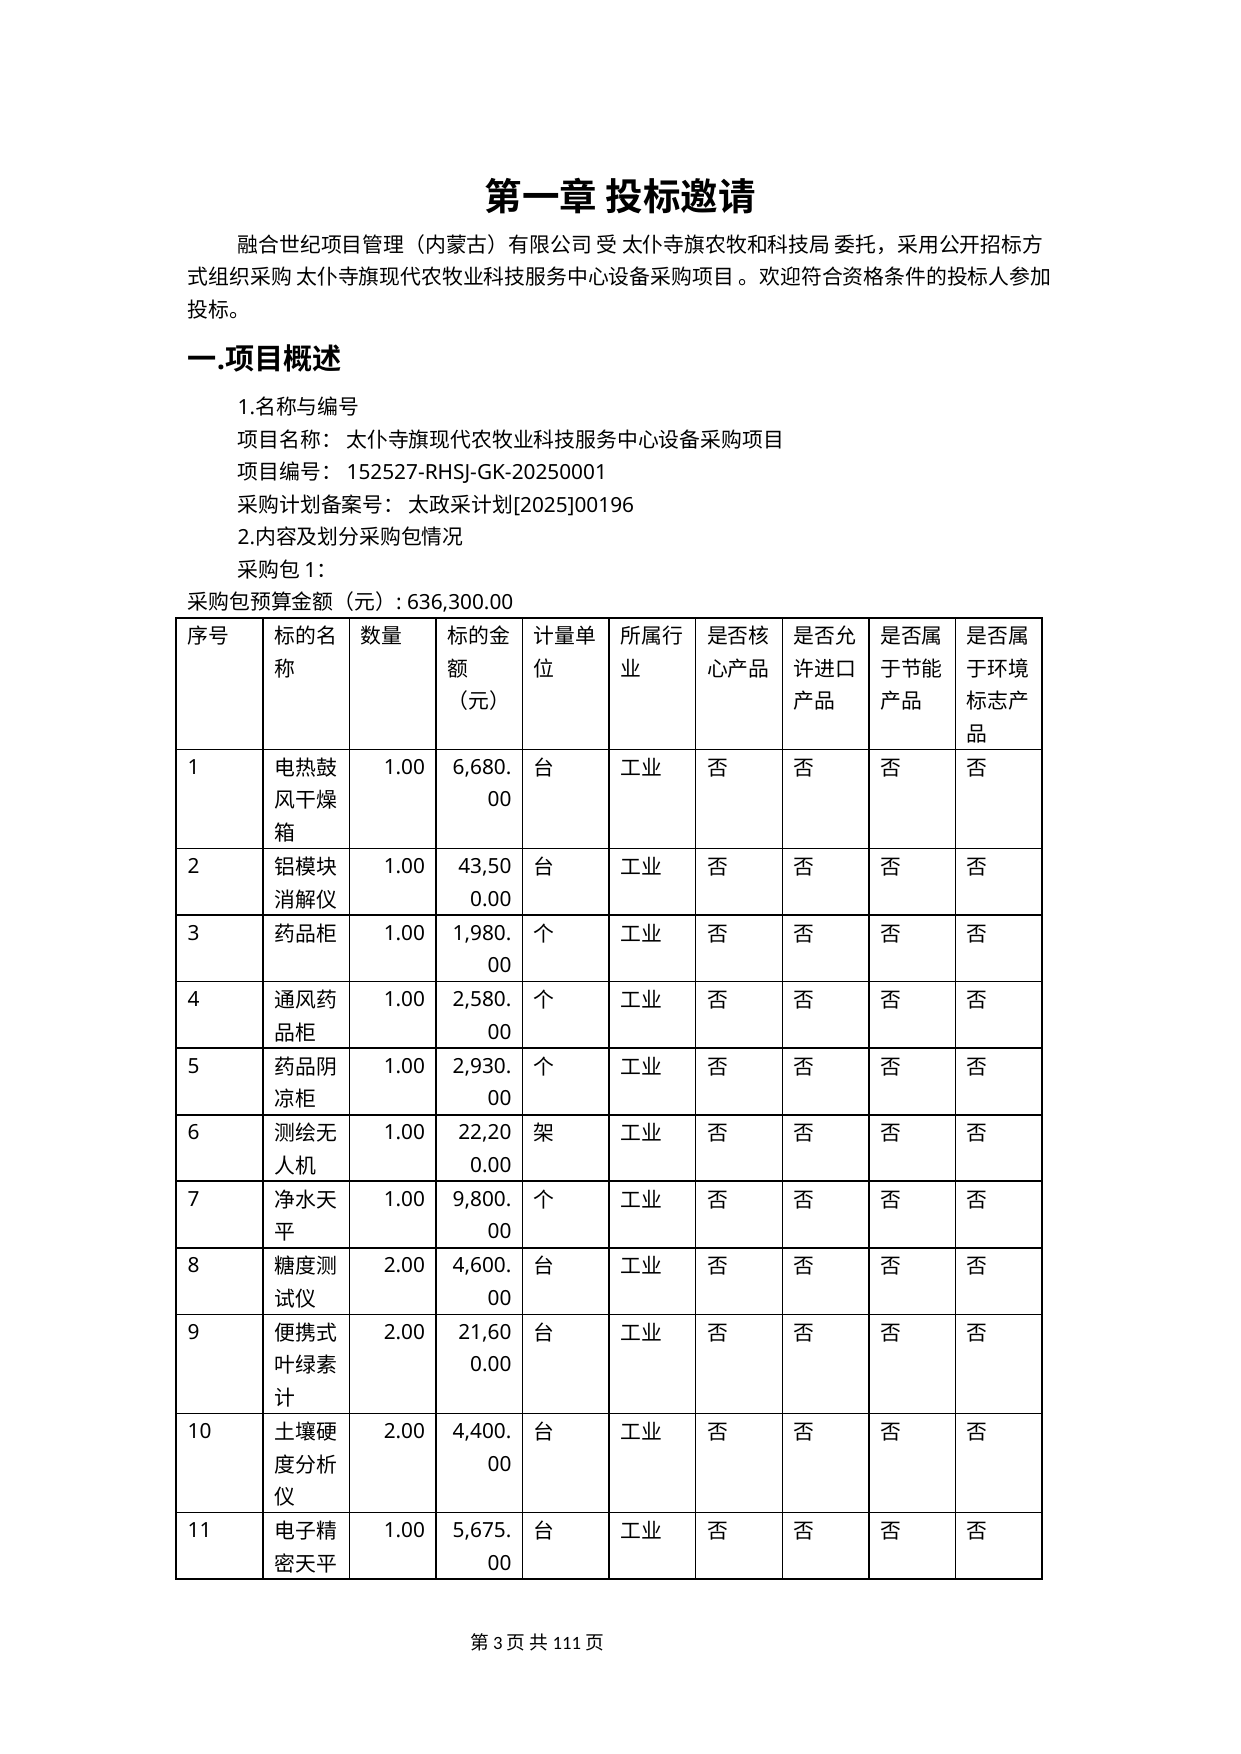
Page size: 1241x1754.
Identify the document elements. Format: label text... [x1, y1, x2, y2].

table_cell 否 [696, 1249, 782, 1313]
table_cell 1,980.00 [437, 916, 522, 981]
table_header 数量 [350, 619, 435, 748]
table_header 标的金额 （元） [437, 619, 522, 748]
table_cell 2.00 [350, 1414, 435, 1512]
table_cell 否 [956, 1249, 1041, 1313]
table_cell 否 [870, 1414, 955, 1512]
table_cell 43,500.00 [437, 849, 522, 914]
table_header 所属行业 [610, 619, 695, 748]
table_cell 1.00 [350, 1049, 435, 1114]
table_cell 2.00 [350, 1315, 435, 1413]
table_cell 否 [783, 916, 868, 981]
table_cell 测绘无人机 [264, 1116, 349, 1180]
table_cell 7 [177, 1182, 262, 1247]
table_cell 台 [523, 1315, 608, 1413]
table_cell 工业 [610, 1249, 695, 1313]
table_header 标的名称 [264, 619, 349, 748]
table_header 是否核心产品 [696, 619, 782, 748]
table_cell 净水天平 [264, 1182, 349, 1247]
table_cell 2.00 [350, 1249, 435, 1313]
table_cell 否 [956, 916, 1041, 981]
table_cell 否 [696, 1315, 782, 1413]
table_cell 个 [523, 1182, 608, 1247]
table_cell 电热鼓风干燥箱 [264, 750, 349, 848]
table_cell 否 [783, 1182, 868, 1247]
text 1.名称与编号 [187, 389, 1053, 422]
table_cell 11 [177, 1513, 262, 1578]
table_cell 否 [870, 750, 955, 848]
table_cell 1.00 [350, 1116, 435, 1180]
table_cell 否 [696, 1513, 782, 1578]
table_cell 工业 [610, 916, 695, 981]
table_cell 否 [783, 1116, 868, 1180]
table_cell 药品阴凉柜 [264, 1049, 349, 1114]
table_cell 否 [696, 1049, 782, 1114]
table_cell 工业 [610, 1116, 695, 1180]
table_cell 否 [956, 1315, 1041, 1413]
table_cell 否 [696, 849, 782, 914]
text 一.项目概述 [187, 324, 1053, 389]
table_cell 铝模块消解仪 [264, 849, 349, 914]
table_cell 否 [783, 1049, 868, 1114]
table_cell 否 [870, 1513, 955, 1578]
table_cell 5 [177, 1049, 262, 1114]
table_cell 工业 [610, 750, 695, 848]
table_cell 9,800.00 [437, 1182, 522, 1247]
table_cell 21,600.00 [437, 1315, 522, 1413]
table_cell 否 [783, 849, 868, 914]
table_cell 工业 [610, 1414, 695, 1512]
table_cell 否 [696, 916, 782, 981]
table_cell 否 [696, 750, 782, 848]
table_cell 台 [523, 1414, 608, 1512]
text 2.内容及划分采购包情况 [187, 519, 1053, 552]
table_cell 4 [177, 982, 262, 1047]
table_cell 4,600.00 [437, 1249, 522, 1313]
table_cell 台 [523, 1513, 608, 1578]
table_cell 1.00 [350, 750, 435, 848]
table_cell 否 [956, 1049, 1041, 1114]
table_cell 否 [956, 982, 1041, 1047]
table_cell 2 [177, 849, 262, 914]
text 项目名称： 太仆寺旗现代农牧业科技服务中心设备采购项目 [187, 422, 1053, 454]
table_cell 土壤硬度分析仪 [264, 1414, 349, 1512]
table_cell 糖度测试仪 [264, 1249, 349, 1313]
table_cell 个 [523, 1049, 608, 1114]
table_cell 1.00 [350, 982, 435, 1047]
table_cell 1.00 [350, 916, 435, 981]
text 采购包1： [187, 552, 1053, 584]
table_cell 否 [956, 1182, 1041, 1247]
table_cell 否 [783, 1249, 868, 1313]
table_cell 工业 [610, 1049, 695, 1114]
table_cell 否 [870, 1182, 955, 1247]
table_cell 否 [783, 1513, 868, 1578]
table_cell 否 [696, 1182, 782, 1247]
table_cell 10 [177, 1414, 262, 1512]
table_cell 3 [177, 916, 262, 981]
table_cell 2,930.00 [437, 1049, 522, 1114]
table_cell 架 [523, 1116, 608, 1180]
table_cell 工业 [610, 1182, 695, 1247]
table_cell 工业 [610, 1315, 695, 1413]
text 采购计划备案号： 太政采计划[2025]00196 [187, 487, 1053, 519]
table_cell 6 [177, 1116, 262, 1180]
table_cell 否 [870, 982, 955, 1047]
table_header 是否属于环境标志产品 [956, 619, 1041, 748]
table_cell 电子精密天平（千分之一） [264, 1513, 349, 1578]
table_cell 否 [956, 1116, 1041, 1180]
table_cell 便携式叶绿素计 [264, 1315, 349, 1413]
text 融合世纪项目管理（内蒙古）有限公司 受 太仆寺旗农牧和科技局 委托，采用公开招标方式组织采购 太仆寺旗现代农牧业科技服务中心设备采购项目 。欢迎符合资格条件的投标人参加投标。 [187, 227, 1053, 324]
table_cell 工业 [610, 849, 695, 914]
table_cell 22,200.00 [437, 1116, 522, 1180]
table_cell 台 [523, 750, 608, 848]
table_cell 工业 [610, 982, 695, 1047]
table_cell 否 [870, 1315, 955, 1413]
table_cell 个 [523, 982, 608, 1047]
table_cell 9 [177, 1315, 262, 1413]
table_cell 台 [523, 1249, 608, 1313]
table_cell 5,675.00 [437, 1513, 522, 1578]
table_cell 否 [870, 916, 955, 981]
table_cell 否 [696, 1116, 782, 1180]
table_cell 否 [696, 982, 782, 1047]
table_cell 1.00 [350, 1513, 435, 1578]
table_cell 否 [956, 1513, 1041, 1578]
table_header 计量单位 [523, 619, 608, 748]
table_cell 否 [870, 1249, 955, 1313]
table_header 序号 [177, 619, 262, 748]
table_cell 否 [956, 1414, 1041, 1512]
table_cell 否 [783, 982, 868, 1047]
table_cell 否 [783, 1315, 868, 1413]
table_cell 1 [177, 750, 262, 848]
table_cell 否 [870, 1049, 955, 1114]
table_cell 工业 [610, 1513, 695, 1578]
table_cell 1.00 [350, 849, 435, 914]
table_cell 否 [696, 1414, 782, 1512]
table_cell 否 [870, 1116, 955, 1180]
table_cell 否 [956, 849, 1041, 914]
table_header 是否允许进口产品 [783, 619, 868, 748]
text 项目编号： 152527-RHSJ-GK-20250001 [187, 454, 1053, 487]
table_cell 6,680.00 [437, 750, 522, 848]
table_cell 1.00 [350, 1182, 435, 1247]
table_cell 否 [956, 750, 1041, 848]
table_cell 4,400.00 [437, 1414, 522, 1512]
table_cell 台 [523, 849, 608, 914]
table_cell 8 [177, 1249, 262, 1313]
table_cell 药品柜 [264, 916, 349, 981]
text 第一章 投标邀请 [187, 162, 1053, 227]
table_cell 否 [783, 750, 868, 848]
table_cell 个 [523, 916, 608, 981]
table_cell 2,580.00 [437, 982, 522, 1047]
table_cell 否 [783, 1414, 868, 1512]
table_cell 通风药品柜 [264, 982, 349, 1047]
table_cell 否 [870, 849, 955, 914]
text 采购包预算金额（元）: 636,300.00 [187, 584, 1053, 617]
table_header 是否属于节能产品 [870, 619, 955, 748]
